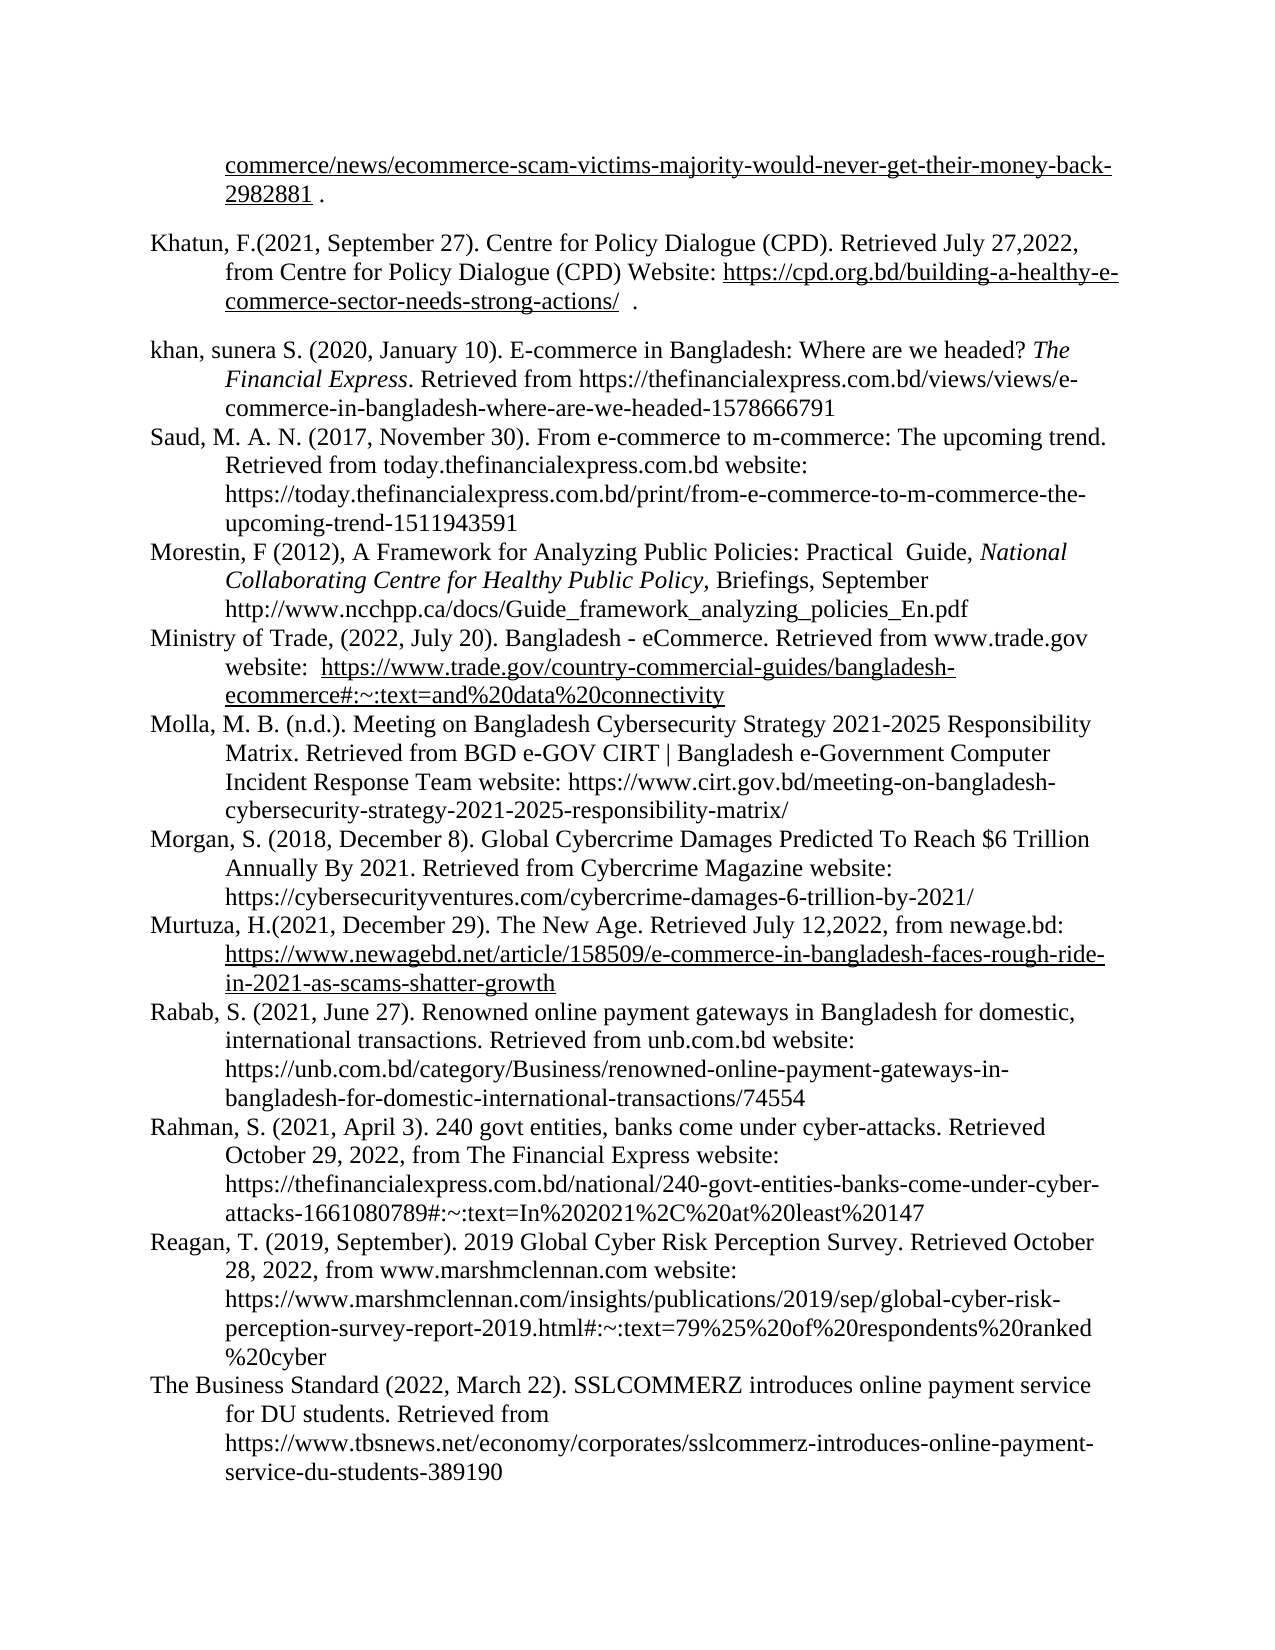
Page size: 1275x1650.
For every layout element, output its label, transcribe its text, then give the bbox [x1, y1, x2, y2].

text Morestin, F (2012), A Framework for Analyzing Public Policies: Practical Guide, National Collaborating Centre for Healthy Public Policy, Briefings, September http://www.ncchpp.ca/docs/Guide_framework_analyzing_policies_En.pdf [150, 537, 1125, 623]
text Khatun, F.(2021, September 27). Centre for Policy Dialogue (CPD). Retrieved July 27,2022, from Centre for Policy Dialogue (CPD) Website: https://cpd.org.bd/building-a-healthy-e-commerce-sector-needs-strong-actions/ . [150, 228, 1125, 314]
text Ministry of Trade, (2022, July 20). Bangladesh - eCommerce. Retrieved from www.trade.gov website: https://www.trade.gov/country-commercial-guides/bangladesh-ecommerce#:~:text=and%20data%20connectivity [150, 623, 1125, 709]
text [150, 150, 1125, 207]
text khan, sunera S. (2020, January 10). E-commerce in Bangladesh: Where are we headed? The Financial Express. Retrieved from https://thefinancialexpress.com.bd/views/views/e-commerce-in-bangladesh-where-are-we-headed-1578666791 [150, 335, 1125, 422]
text Rabab, S. (2021, June 27). Renowned online payment gateways in Bangladesh for domestic, international transactions. Retrieved from unb.com.bd website: https://unb.com.bd/category/Business/renowned-online-payment-gateways-in-bangladesh-for-domestic-international-transactions/74554 [150, 997, 1125, 1112]
text Saud, M. A. N. (2017, November 30). From e-commerce to m-commerce: The upcoming trend. Retrieved from today.thefinancialexpress.com.bd website: https://today.thefinancialexpress.com.bd/print/from-e-commerce-to-m-commerce-the-upcoming-trend-1511943591 [150, 422, 1125, 537]
text Murtuza, H.(2021, December 29). The New Age. Retrieved July 12,2022, from newage.bd: https://www.newagebd.net/article/158509/e-commerce-in-bangladesh-faces-rough-ride-in-2021-as-scams-shatter-growth [150, 910, 1125, 997]
text Molla, M. B. (n.d.). Meeting on Bangladesh Cybersecurity Strategy 2021-2025 Responsibility Matrix. Retrieved from BGD e-GOV CIRT | Bangladesh e-Government Computer Incident Response Team website: https://www.cirt.gov.bd/meeting-on-bangladesh-cybersecurity-strategy-2021-2025-responsibility-matrix/ [150, 709, 1125, 824]
text The Business Standard (2022, March 22). SSLCOMMERZ introduces online payment service for DU students. Retrieved from https://www.tbsnews.net/economy/corporates/sslcommerz-introduces-online-payment-service-du-students-389190 [150, 1370, 1125, 1485]
text Reagan, T. (2019, September). 2019 Global Cyber Risk Perception Survey. Retrieved October 28, 2022, from www.marshmclennan.com website: https://www.marshmclennan.com/insights/publications/2019/sep/global-cyber-risk-perception-survey-report-2019.html#:~:text=79%25%20of%20respondents%20ranked%20cyber [150, 1227, 1125, 1370]
text Rahman, S. (2021, April 3). 240 govt entities, banks come under cyber-attacks. Retrieved October 29, 2022, from The Financial Express website: https://thefinancialexpress.com.bd/national/240-govt-entities-banks-come-under-cyber-attacks-1661080789#:~:text=In%202021%2C%20at%20least%20147 [150, 1112, 1125, 1227]
text Morgan, S. (2018, December 8). Global Cybercrime Damages Predicted To Reach $6 Trillion Annually By 2021. Retrieved from Cybercrime Magazine website: https://cybersecurityventures.com/cybercrime-damages-6-trillion-by-2021/ [150, 824, 1125, 910]
